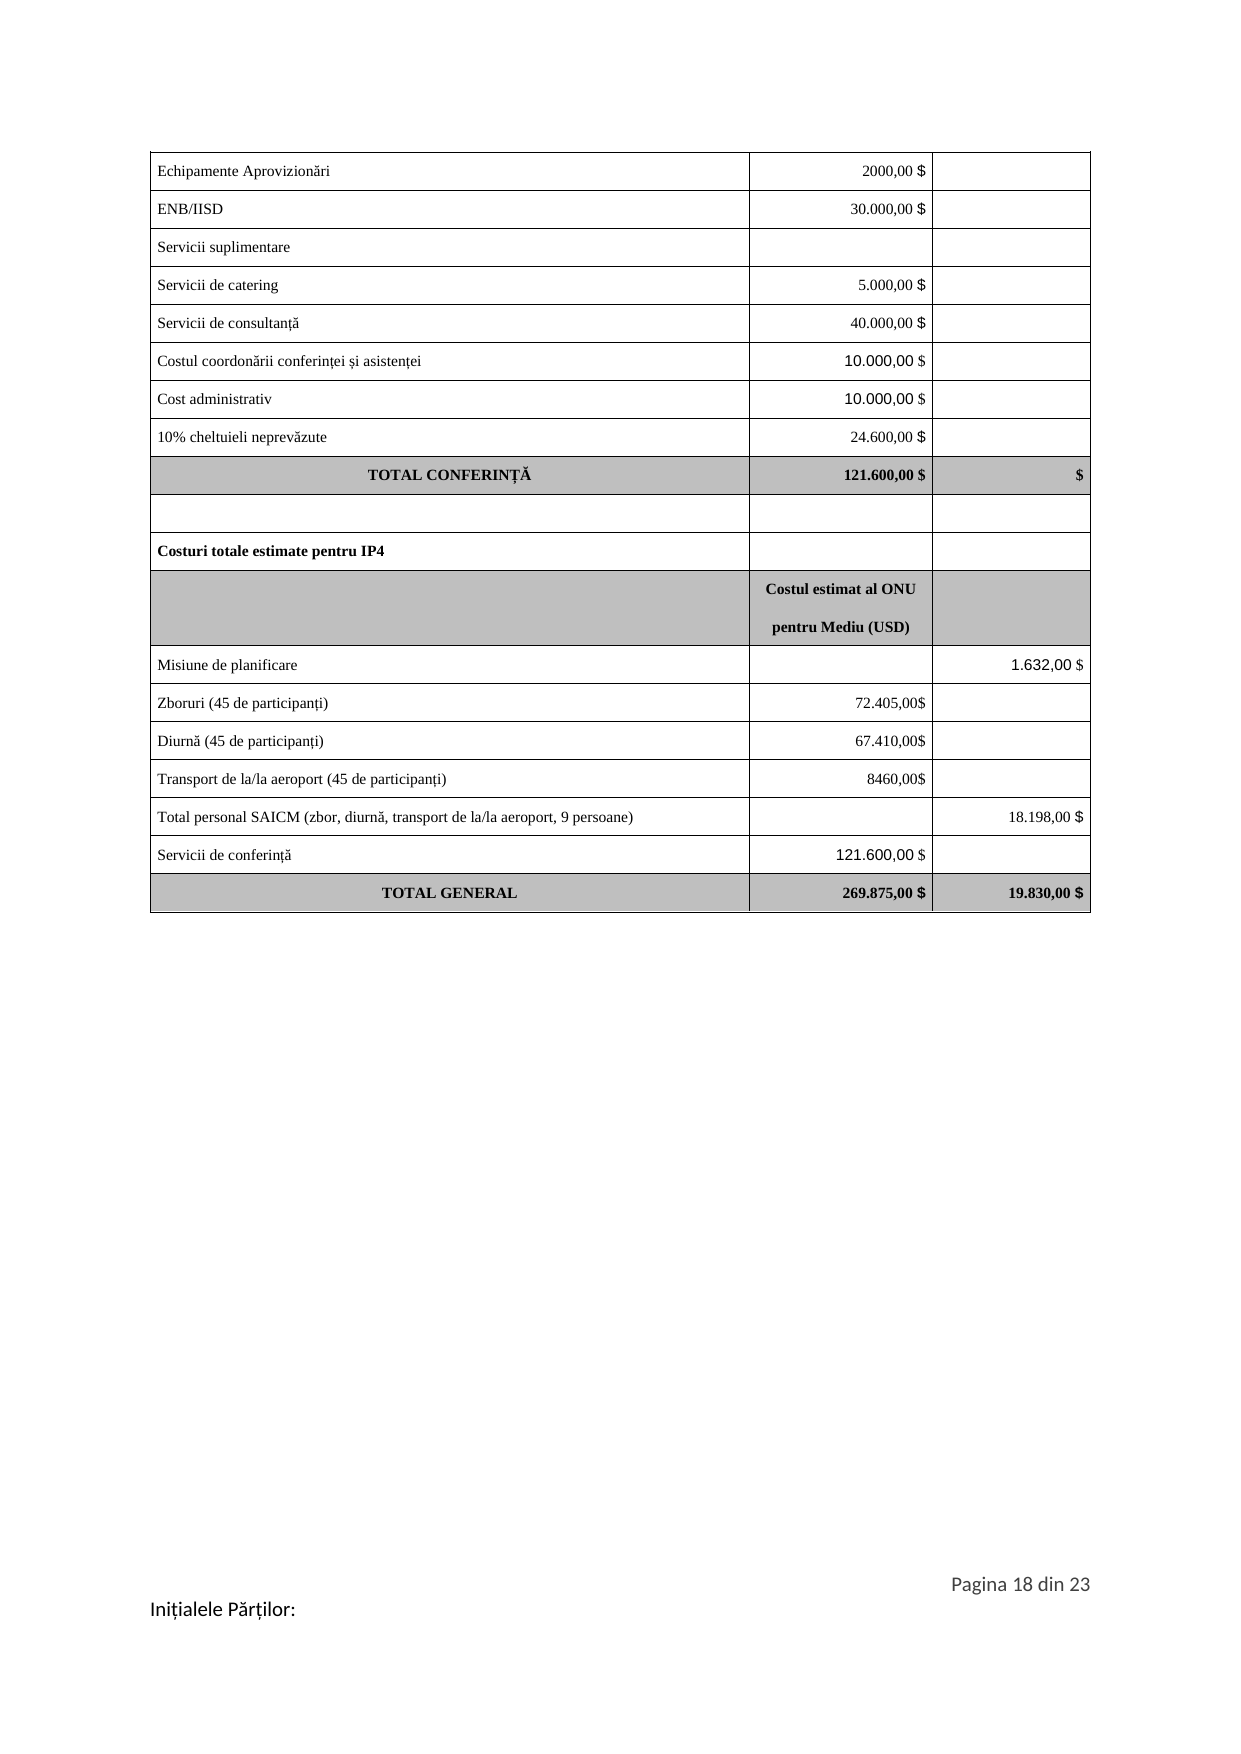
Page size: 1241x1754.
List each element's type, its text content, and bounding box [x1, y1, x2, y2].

table_cell Servicii de conferință [151, 836, 749, 873]
table_cell [933, 267, 1090, 303]
table_cell [750, 798, 932, 835]
table_cell 10% cheltuieli neprevăzute [151, 419, 749, 456]
table_cell [933, 495, 1090, 532]
table_cell Servicii de consultanță [151, 305, 749, 342]
table_cell [933, 229, 1090, 266]
table_cell Transport de la/la aeroport (45 de participanți) [151, 760, 749, 797]
table_cell 40.000,00 $ [750, 305, 932, 342]
table_cell 30.000,00 $ [750, 191, 932, 227]
table_cell Costul coordonării conferinței și asistenței [151, 343, 749, 379]
table_cell [750, 646, 932, 683]
table_cell 10.000,00 $ [750, 343, 932, 379]
table_cell [933, 305, 1090, 342]
table_cell Servicii de catering [151, 267, 749, 303]
table_cell 2000,00 $ [750, 153, 932, 189]
table_cell [933, 684, 1090, 721]
table_cell Echipamente Aprovizionări [151, 153, 749, 189]
table_cell 269.875,00 $ [750, 874, 932, 911]
table_cell Servicii suplimentare [151, 229, 749, 266]
table_cell Total personal SAICM (zbor, diurnă, transport de la/la aeroport, 9 persoane) [151, 798, 749, 835]
table_cell [933, 571, 1090, 645]
table_cell [151, 495, 749, 532]
table_cell [933, 153, 1090, 189]
table_cell [750, 229, 932, 266]
table_cell [933, 191, 1090, 227]
table_cell 10.000,00 $ [750, 381, 932, 418]
table_cell 1.632,00 $ [933, 646, 1090, 683]
table_cell [933, 836, 1090, 873]
table_cell 19.830,00 $ [933, 874, 1090, 911]
table_cell [151, 571, 749, 645]
table_cell [933, 419, 1090, 456]
table_cell [933, 533, 1090, 570]
table_cell 67.410,00$ [750, 722, 932, 759]
table_cell TOTAL GENERAL [151, 874, 749, 911]
table_cell TOTAL CONFERINȚĂ [151, 457, 749, 494]
table_cell ENB/IISD [151, 191, 749, 227]
table_cell Costul estimat al ONU pentru Mediu (USD) [750, 571, 932, 645]
table_cell [750, 495, 932, 532]
table_cell 24.600,00 $ [750, 419, 932, 456]
table_cell 72.405,00$ [750, 684, 932, 721]
table_cell 121.600,00 $ [750, 457, 932, 494]
table_cell Misiune de planificare [151, 646, 749, 683]
table_cell $ [933, 457, 1090, 494]
table_cell [933, 343, 1090, 379]
table_cell 121.600,00 $ [750, 836, 932, 873]
table_cell Cost administrativ [151, 381, 749, 418]
table_cell Zboruri (45 de participanți) [151, 684, 749, 721]
table_cell [750, 533, 932, 570]
table_cell Diurnă (45 de participanți) [151, 722, 749, 759]
table_cell 18.198,00 $ [933, 798, 1090, 835]
table_cell [933, 381, 1090, 418]
table_cell 5.000,00 $ [750, 267, 932, 303]
table_cell Costuri totale estimate pentru IP4 [151, 533, 749, 570]
table_cell [933, 760, 1090, 797]
table_cell 8460,00$ [750, 760, 932, 797]
table_cell [933, 722, 1090, 759]
